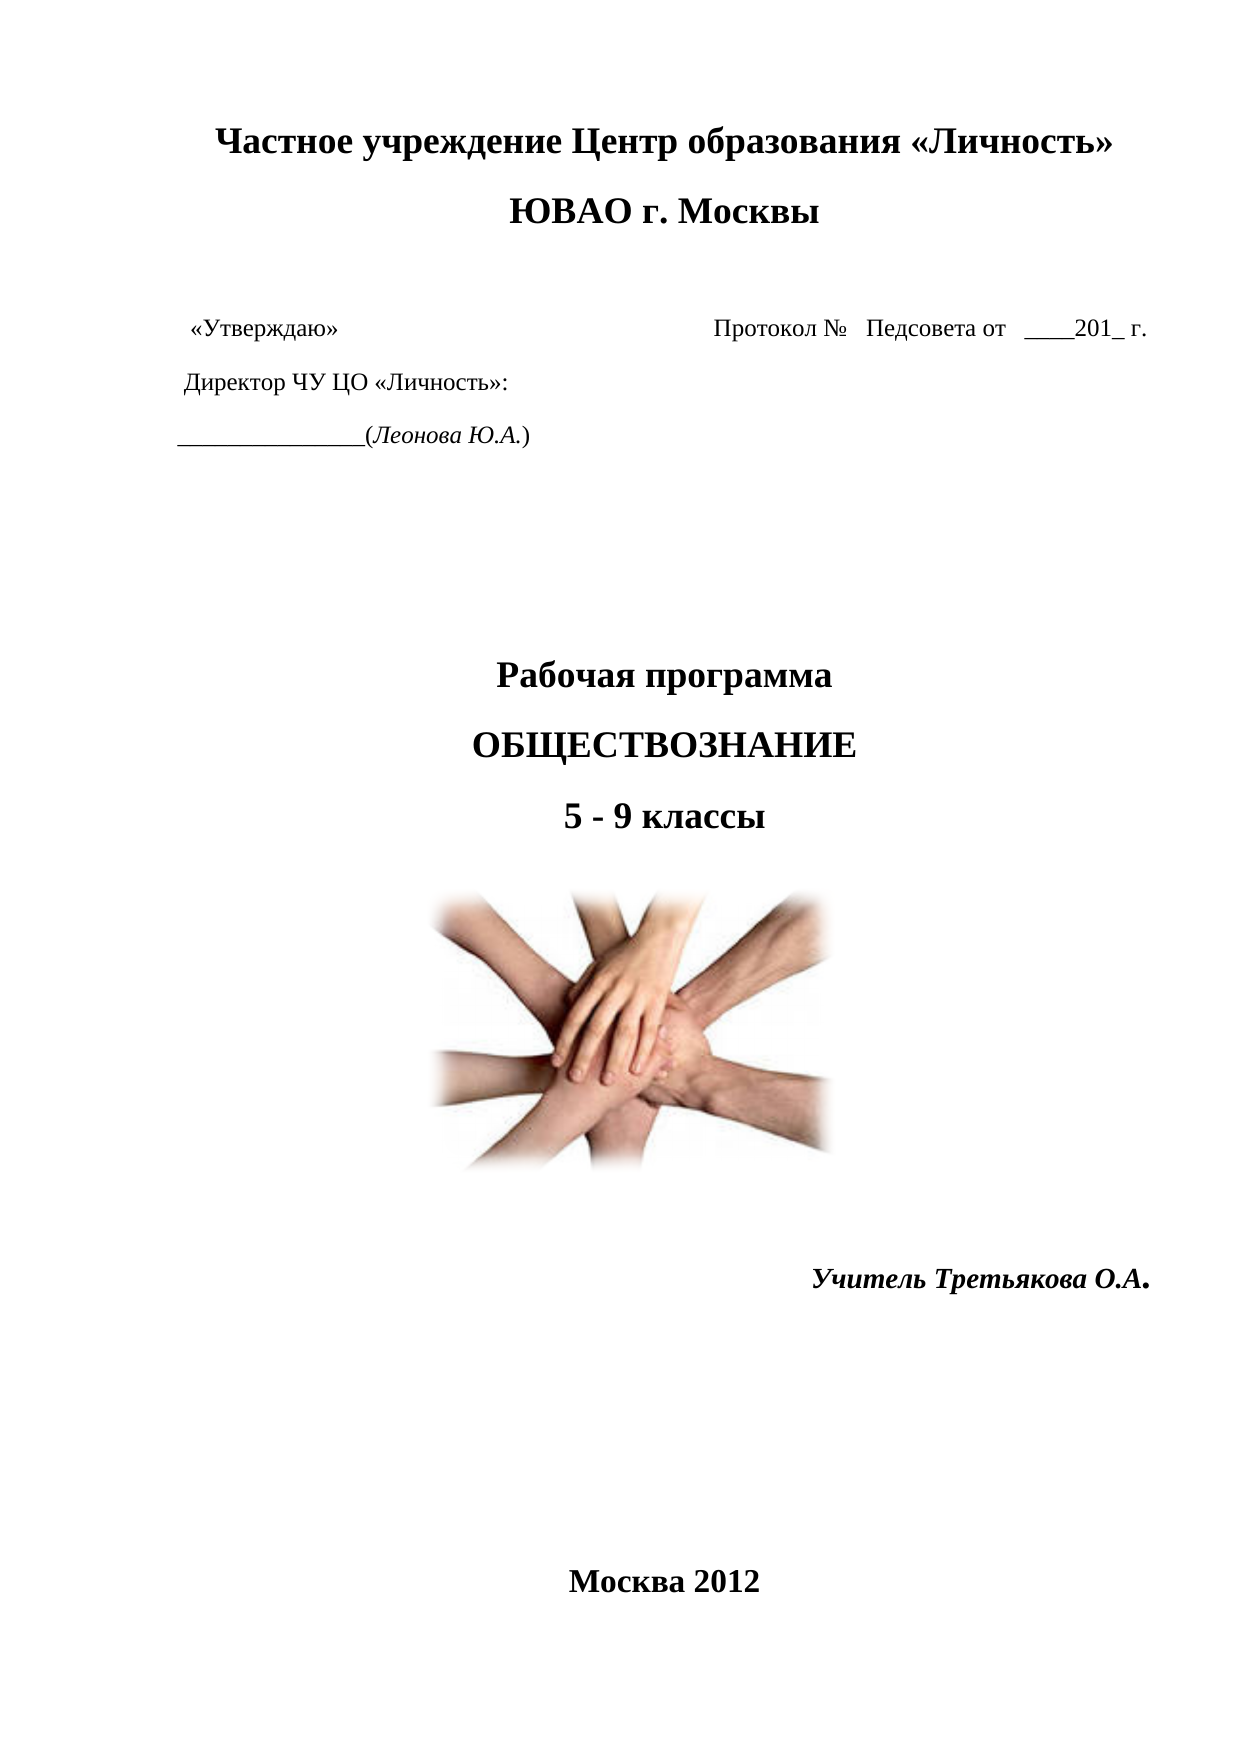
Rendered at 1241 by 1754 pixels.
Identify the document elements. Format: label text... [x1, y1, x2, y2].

text «Утверждаю» Протокол № Педсовета от ____201_ г. [177, 313, 1152, 342]
text ЮВАО г. Москвы [177, 188, 1152, 232]
text ОБЩЕСТВОЗНАНИЕ [177, 723, 1152, 766]
picture [456, 917, 807, 1144]
text Учитель Третьякова О.А. [177, 1253, 1152, 1296]
text Москва 2012 [177, 1561, 1152, 1599]
text _______________(Леонова Ю.А.) [177, 421, 1152, 449]
text Частное учреждение Центр образования «Личность» [177, 118, 1152, 161]
text Рабочая программа [177, 652, 1152, 696]
text 5 - 9 классы [177, 793, 1152, 836]
text Директор ЧУ ЦО «Личность»: [177, 367, 1152, 395]
